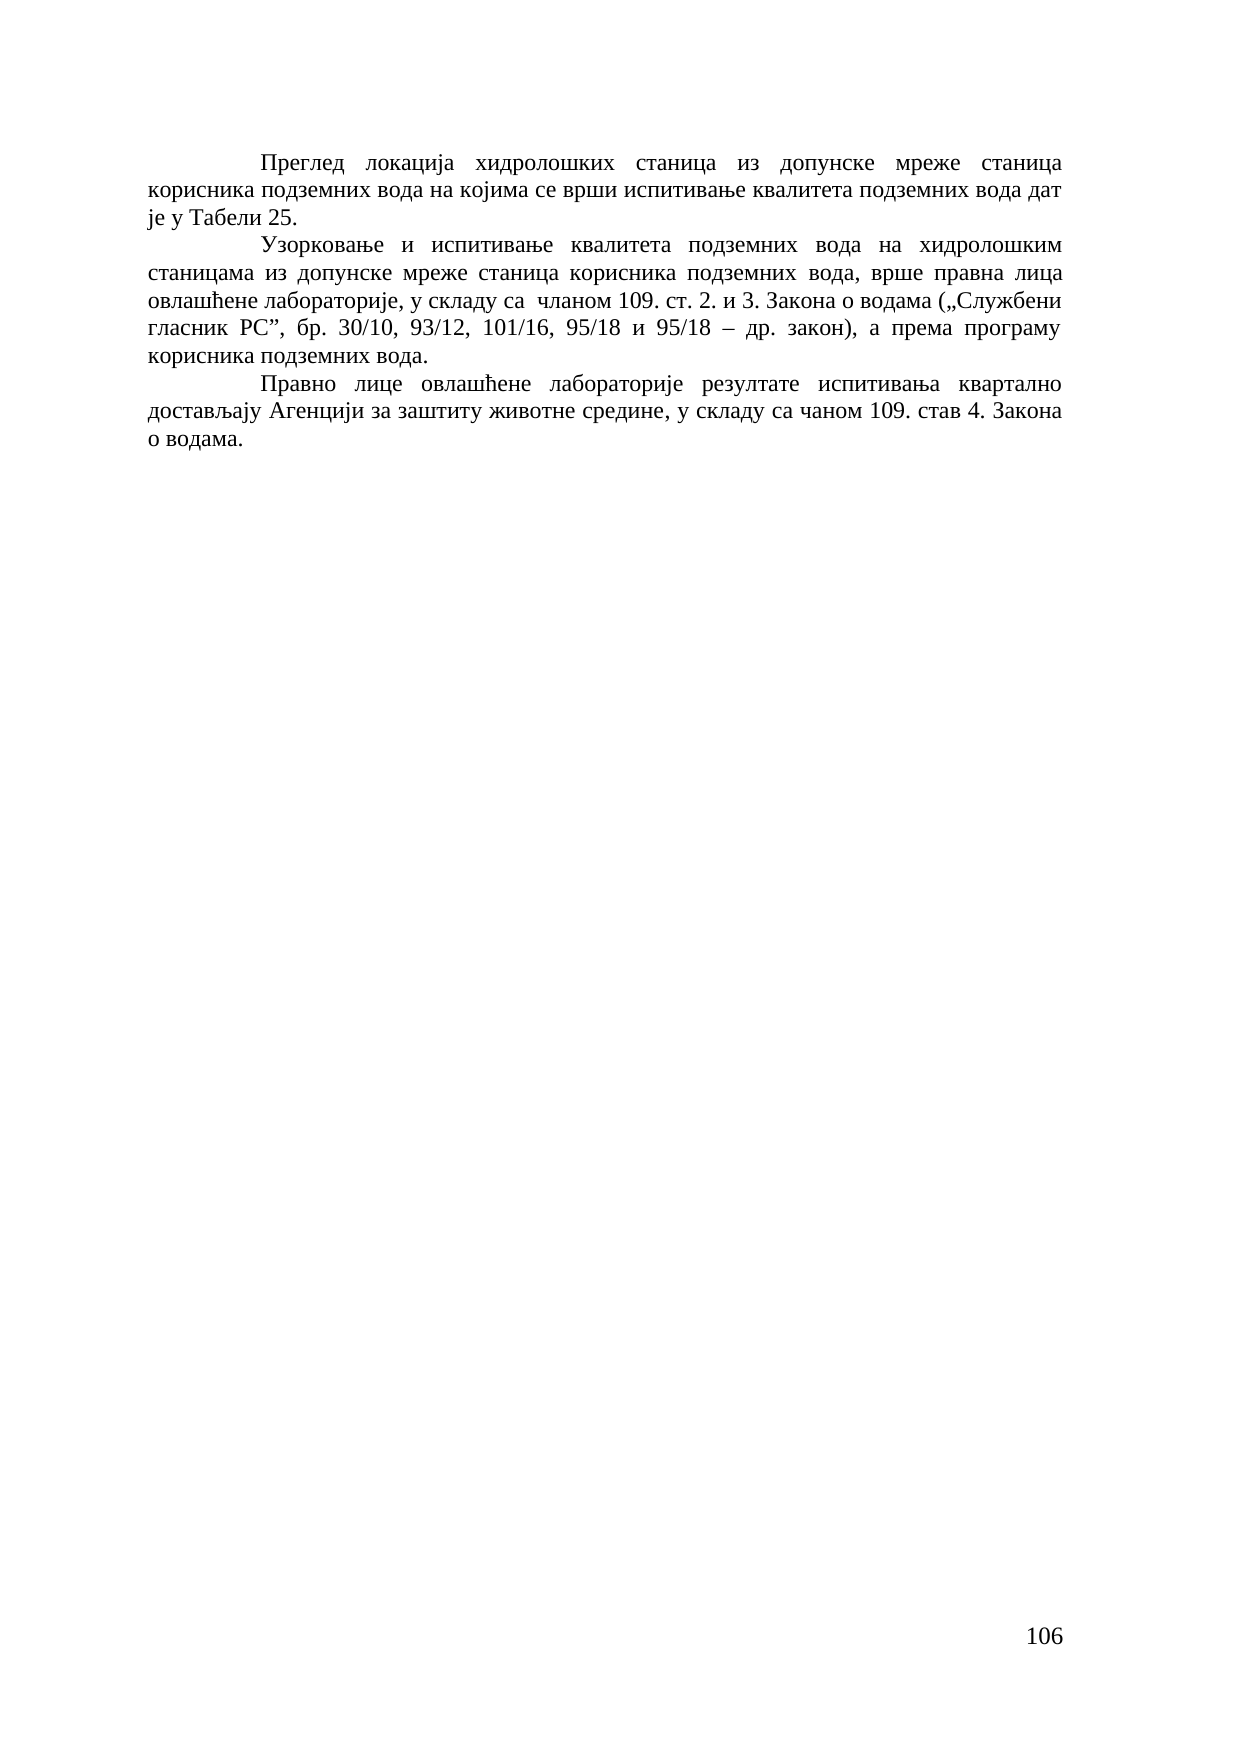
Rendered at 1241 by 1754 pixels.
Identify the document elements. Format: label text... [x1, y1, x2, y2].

text Узорковање и испитивање квалитета подземних вода на хидролошким станицама из допунске мреже станица корисника подземних вода, врше правна лица овлашћене лабораторије, у складу са чланом 109. ст. 2. и 3. Закона о водама („Службени гласник РС”, бр. 30/10, 93/12, 101/16, 95/18 и 95/18 – др. закон), а према програму корисника подземних вода. [148, 231, 1063, 368]
text Преглед локација хидролошких станица из допунске мреже станица корисника подземних вода на којима се врши испитивање квалитета подземних вода дат је у Табели 25. [148, 148, 1063, 231]
text Правно лице овлашћене лабораторије резултате испитивања квартално достављају Агенцији за заштиту животне средине, у складу са чаном 109. став 4. Закона о водама. [148, 368, 1063, 451]
